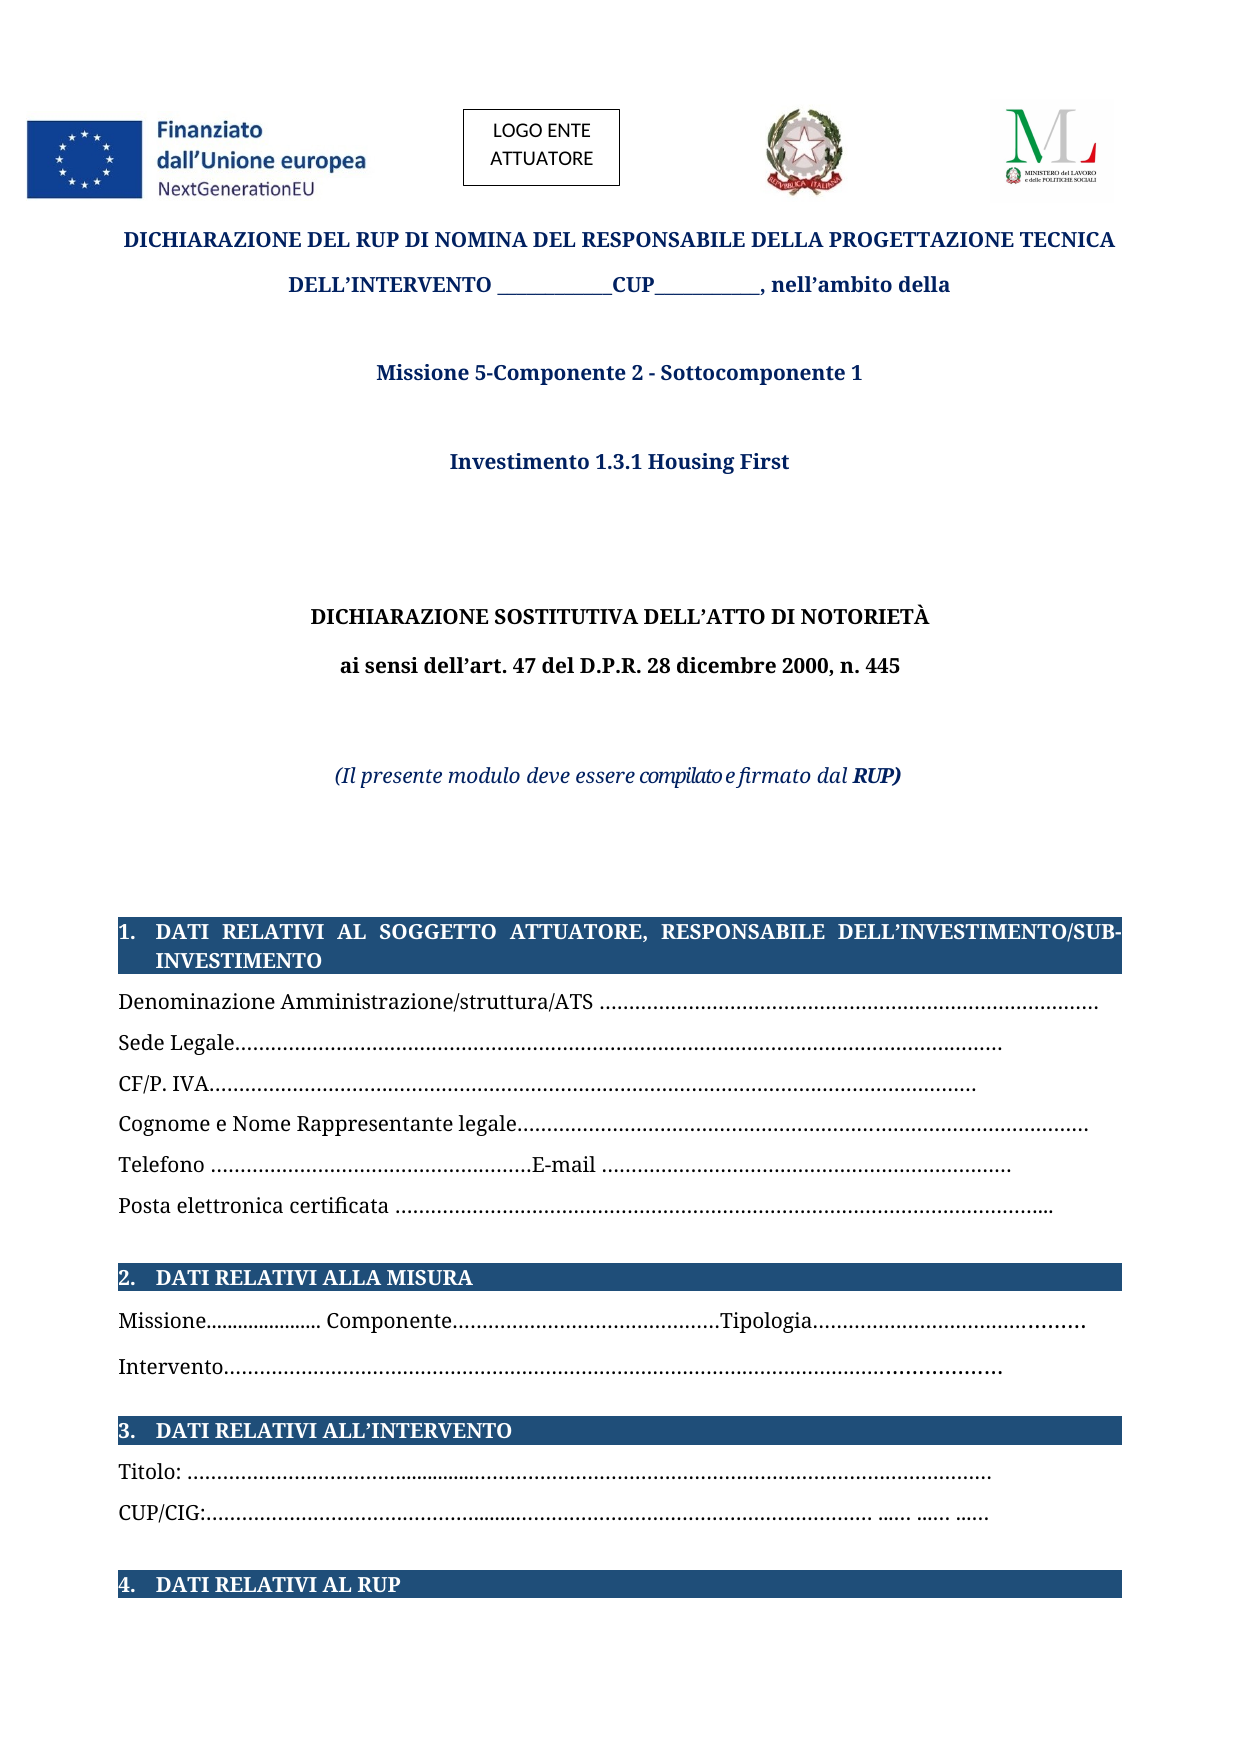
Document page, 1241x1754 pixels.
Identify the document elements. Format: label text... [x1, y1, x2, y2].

list DATI RELATIVI ALL’INTERVENTO [118, 1416, 1122, 1445]
text Missione 5-Componente 2 - Sottocomponente 1 [117, 358, 1122, 387]
text ai sensi dell’art. 47 del D.P.R. 28 dicembre 2000, n. 445 [118, 651, 1122, 679]
picture [989, 99, 1115, 203]
text Investimento 1.3.1 Housing First [117, 447, 1122, 475]
text (Il presente modulo deve essere compilato e firmato dal RUP) [117, 762, 1122, 790]
list DATI RELATIVI ALLA MISURA [118, 1263, 1122, 1291]
text DELL’INTERVENTO ____________CUP___________, nell’ambito della [117, 270, 1122, 298]
text DICHIARAZIONE DEL RUP DI NOMINA DEL RESPONSABILE DELLA PROGETTAZIONE TECNICA [117, 226, 1122, 254]
text Titolo: ………………………………..............…………………………………………………………………………… [118, 1457, 1122, 1486]
text CF/P. IVA………………………………………………………………………………………………………………… [118, 1069, 1122, 1097]
list DATI RELATIVI AL SOGGETTO ATTUATORE, RESPONSABILE DELL’INVESTIMENTO/SUB-INVESTIMENTO [118, 917, 1122, 974]
list DATI RELATIVI AL RUP [118, 1570, 1122, 1598]
picture [759, 104, 850, 201]
text Sede Legale………………………………………………………………………………………………………………… [118, 1028, 1122, 1056]
text Missione...................... Componente………………………………………Tipologia……………………………………… [118, 1304, 1122, 1335]
text DICHIARAZIONE SOSTITUTIVA DELL’ATTO DI NOTORIETÀ [118, 602, 1122, 630]
text Posta elettronica certificata ………………………………………………………………………………………………... [118, 1191, 1122, 1220]
text CUP/CIG:………………………………………........…………………………………………………… ...… ...… ...… [118, 1498, 1122, 1527]
text Intervento………………………………………………………………………………………………………………… [118, 1350, 1122, 1381]
text Cognome e Nome Rappresentante legale…………………………………………………………………………………… [118, 1109, 1122, 1138]
text Denominazione Amministrazione/struttura/ATS ………………………………………………………………………… [118, 987, 1122, 1015]
text Telefono ………………………………………………E-mail …………………………………………………………… [118, 1151, 1122, 1179]
picture [25, 111, 375, 201]
